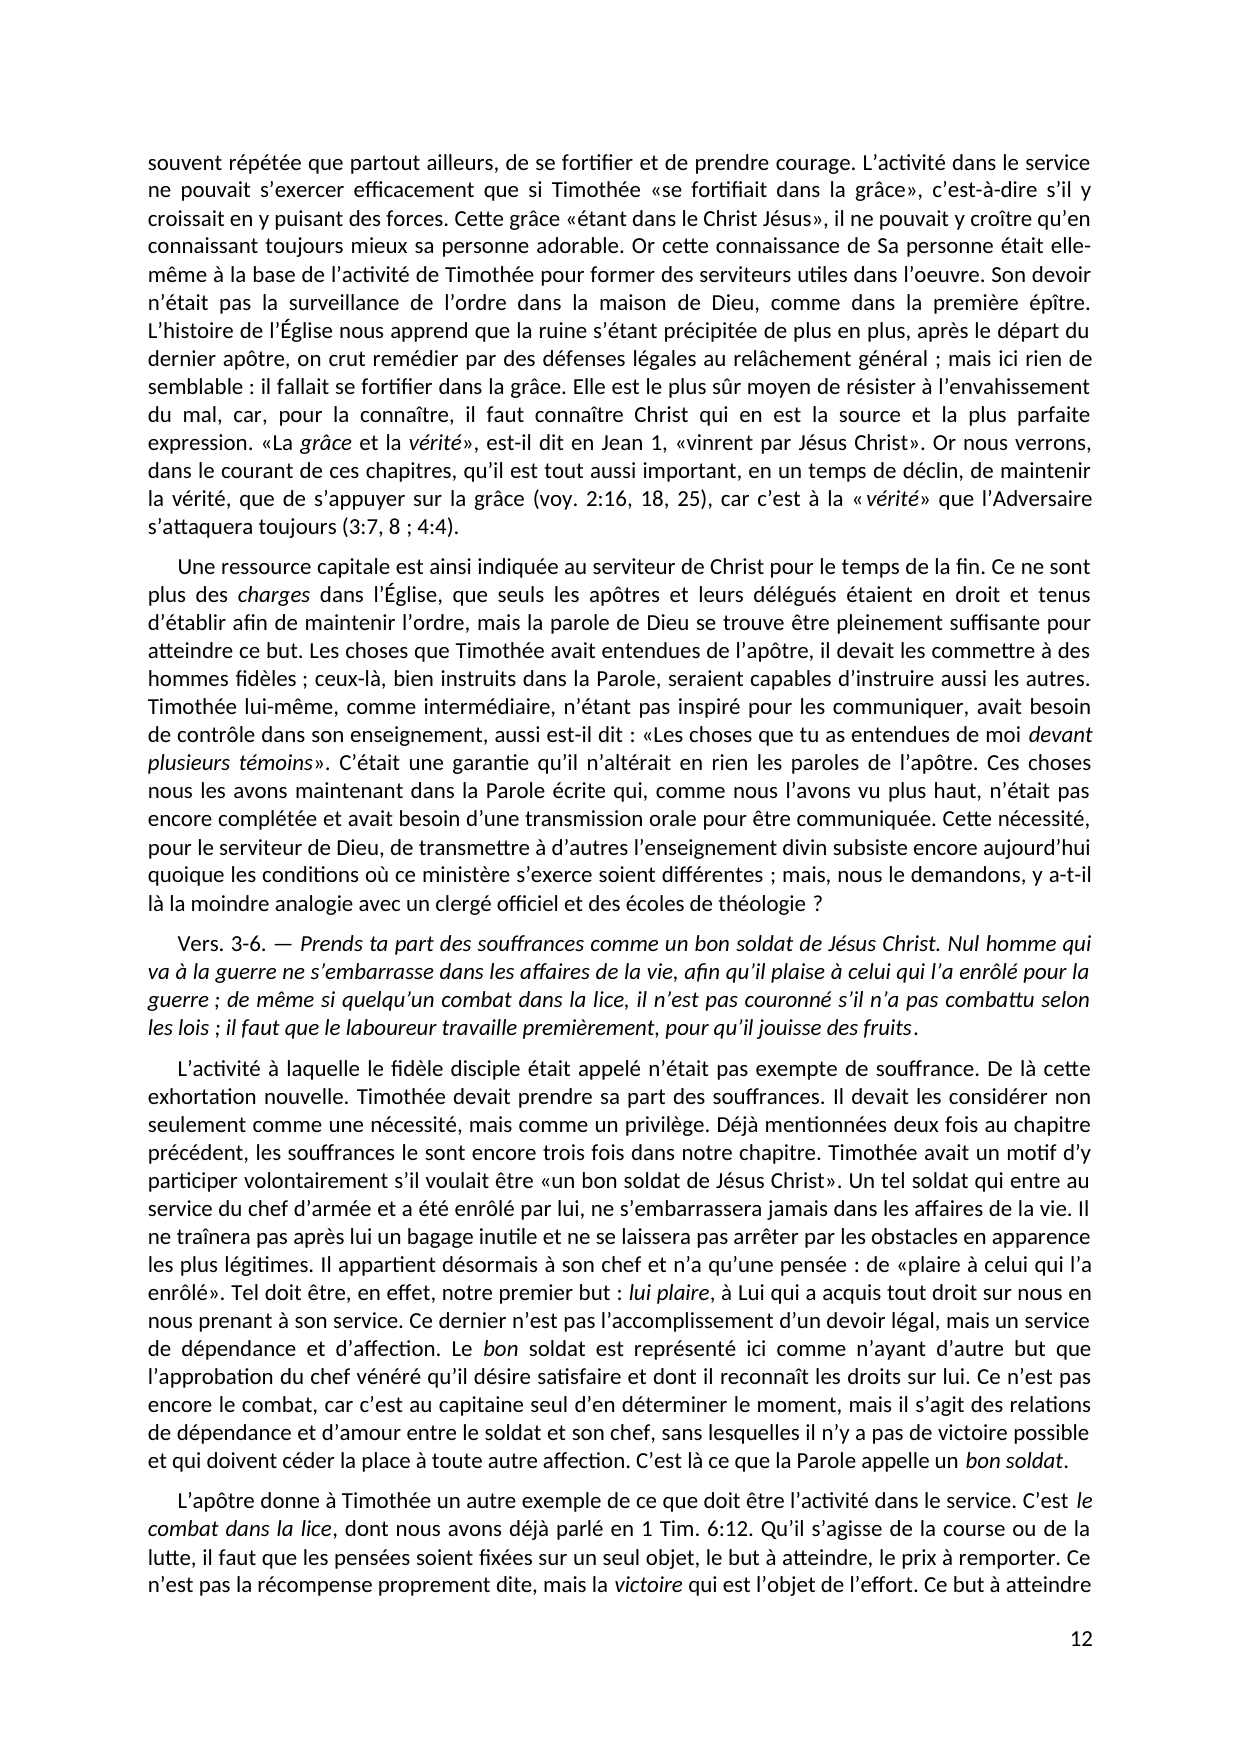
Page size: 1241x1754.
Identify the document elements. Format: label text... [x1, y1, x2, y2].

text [148, 1487, 1093, 1599]
text Une ressource capitale est ainsi indiquée au serviteur de Christ pour le temps de la fin. Ce ne sont plus des charges dans l’Église, que seuls les apôtres et leurs délégués étaient en droit et tenus d’établir afin de maintenir l’ordre, mais la parole de Dieu se trouve être pleinement suffisante pour atteindre ce but. Les choses que Timothée avait entendues de l’apôtre, il devait les commettre à des hommes fidèles ; ceux-là, bien instruits dans la Parole, seraient capables d’instruire aussi les autres. Timothée lui-même, comme intermédiaire, n’étant pas inspiré pour les communiquer, avait besoin de contrôle dans son enseignement, aussi est-il dit : «Les choses que tu as entendues de moi devant plusieurs témoins». C’était une garantie qu’il n’altérait en rien les paroles de l’apôtre. Ces choses nous les avons maintenant dans la Parole écrite qui, comme nous l’avons vu plus haut, n’était pas encore complétée et avait besoin d’une transmission orale pour être communiquée. Cette nécessité, pour le serviteur de Dieu, de transmettre à d’autres l’enseignement divin subsiste encore aujourd’hui quoique les conditions où ce ministère s’exerce soient différentes ; mais, nous le demandons, y a-t-il là la moindre analogie avec un clergé officiel et des écoles de théologie ? [148, 552, 1093, 917]
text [148, 148, 1093, 540]
text Vers. 3-6. — Prends ta part des souffrances comme un bon soldat de Jésus Christ. Nul homme qui va à la guerre ne s’embarrasse dans les affaires de la vie, afin qu’il plaise à celui qui l’a enrôlé pour la guerre ; de même si quelqu’un combat dans la lice, il n’est pas couronné s’il n’a pas combattu selon les lois ; il faut que le laboureur travaille premièrement, pour qu’il jouisse des fruits. [148, 929, 1093, 1041]
text L’activité à laquelle le fidèle disciple était appelé n’était pas exempte de souffrance. De là cette exhortation nouvelle. Timothée devait prendre sa part des souffrances. Il devait les considérer non seulement comme une nécessité, mais comme un privilège. Déjà mentionnées deux fois au chapitre précédent, les souffrances le sont encore trois fois dans notre chapitre. Timothée avait un motif d’y participer volontairement s’il voulait être «un bon soldat de Jésus Christ». Un tel soldat qui entre au service du chef d’armée et a été enrôlé par lui, ne s’embarrassera jamais dans les affaires de la vie. Il ne traînera pas après lui un bagage inutile et ne se laissera pas arrêter par les obstacles en apparence les plus légitimes. Il appartient désormais à son chef et n’a qu’une pensée : de «plaire à celui qui l’a enrôlé». Tel doit être, en effet, notre premier but : lui plaire, à Lui qui a acquis tout droit sur nous en nous prenant à son service. Ce dernier n’est pas l’accomplissement d’un devoir légal, mais un service de dépendance et d’affection. Le bon soldat est représenté ici comme n’ayant d’autre but que l’approbation du chef vénéré qu’il désire satisfaire et dont il reconnaît les droits sur lui. Ce n’est pas encore le combat, car c’est au capitaine seul d’en déterminer le moment, mais il s’agit des relations de dépendance et d’amour entre le soldat et son chef, sans lesquelles il n’y a pas de victoire possible et qui doivent céder la place à toute autre affection. C’est là ce que la Parole appelle un bon soldat. [148, 1054, 1093, 1474]
